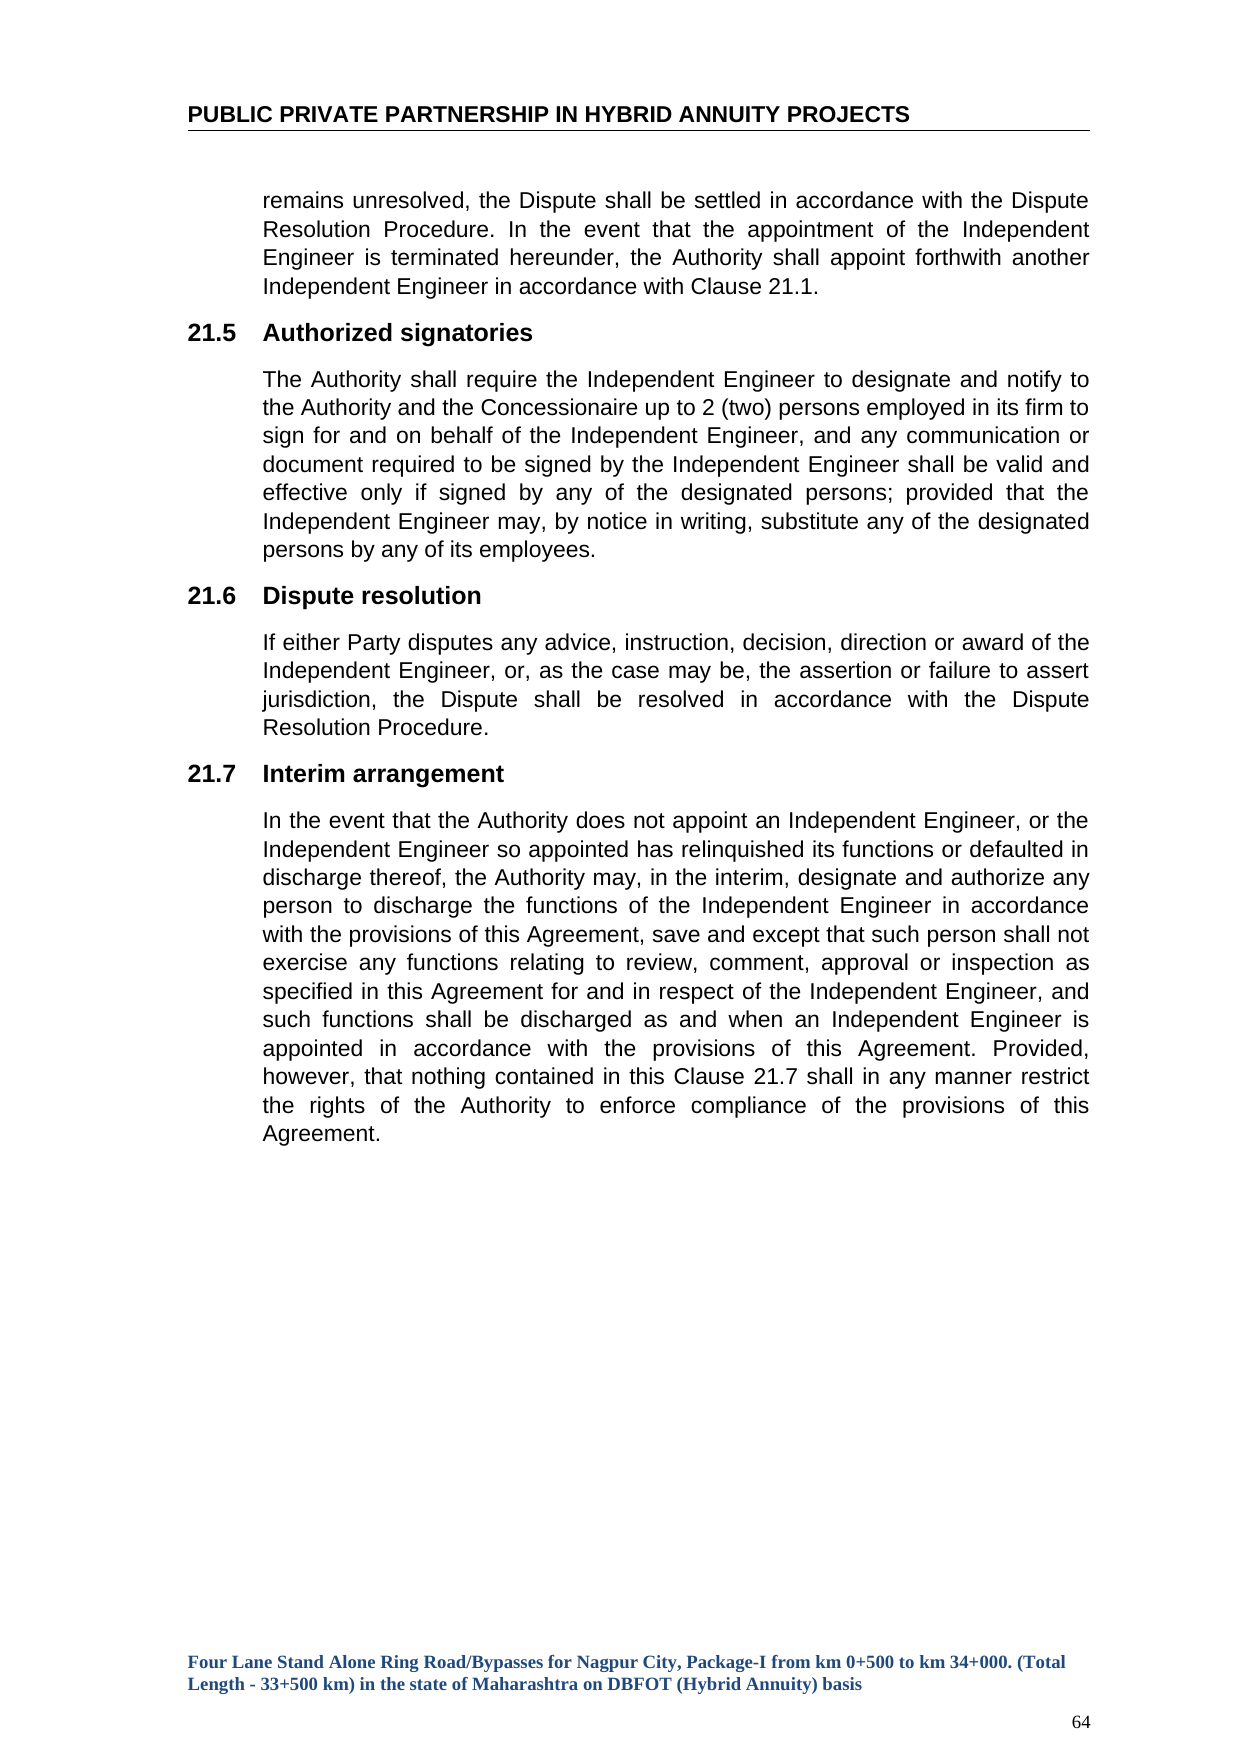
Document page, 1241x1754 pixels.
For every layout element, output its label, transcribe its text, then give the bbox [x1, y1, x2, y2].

text 21.7 Interim arrangement [187, 759, 1090, 788]
text In the event that the Authority does not appoint an Independent Engineer, or the Independent Engineer so appointed has relinquished its functions or defaulted in discharge thereof, the Authority may, in the interim, designate and authorize any person to discharge the functions of the Independent Engineer in accordance with the provisions of this Agreement, save and except that such person shall not exercise any functions relating to review, comment, approval or inspection as specified in this Agreement for and in respect of the Independent Engineer, and such functions shall be discharged as and when an Independent Engineer is appointed in accordance with the provisions of this Agreement. Provided, however, that nothing contained in this Clause 21.7 shall in any manner restrict the rights of the Authority to enforce compliance of the provisions of this Agreement. [262, 807, 1090, 1146]
text If either Party disputes any advice, instruction, decision, direction or award of the Independent Engineer, or, as the case may be, the assertion or failure to assert jurisdiction, the Dispute shall be resolved in accordance with the Dispute Resolution Procedure. [262, 629, 1090, 741]
text 21.5 Authorized signatories [187, 318, 1090, 347]
text 21.6 Dispute resolution [187, 581, 1090, 610]
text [187, 187, 1090, 299]
text The Authority shall require the Independent Engineer to designate and notify to the Authority and the Concessionaire up to 2 (two) persons employed in its firm to sign for and on behalf of the Independent Engineer, and any communication or document required to be signed by the Independent Engineer shall be valid and effective only if signed by any of the designated persons; provided that the Independent Engineer may, by notice in writing, substitute any of the designated persons by any of its employees. [262, 366, 1090, 563]
